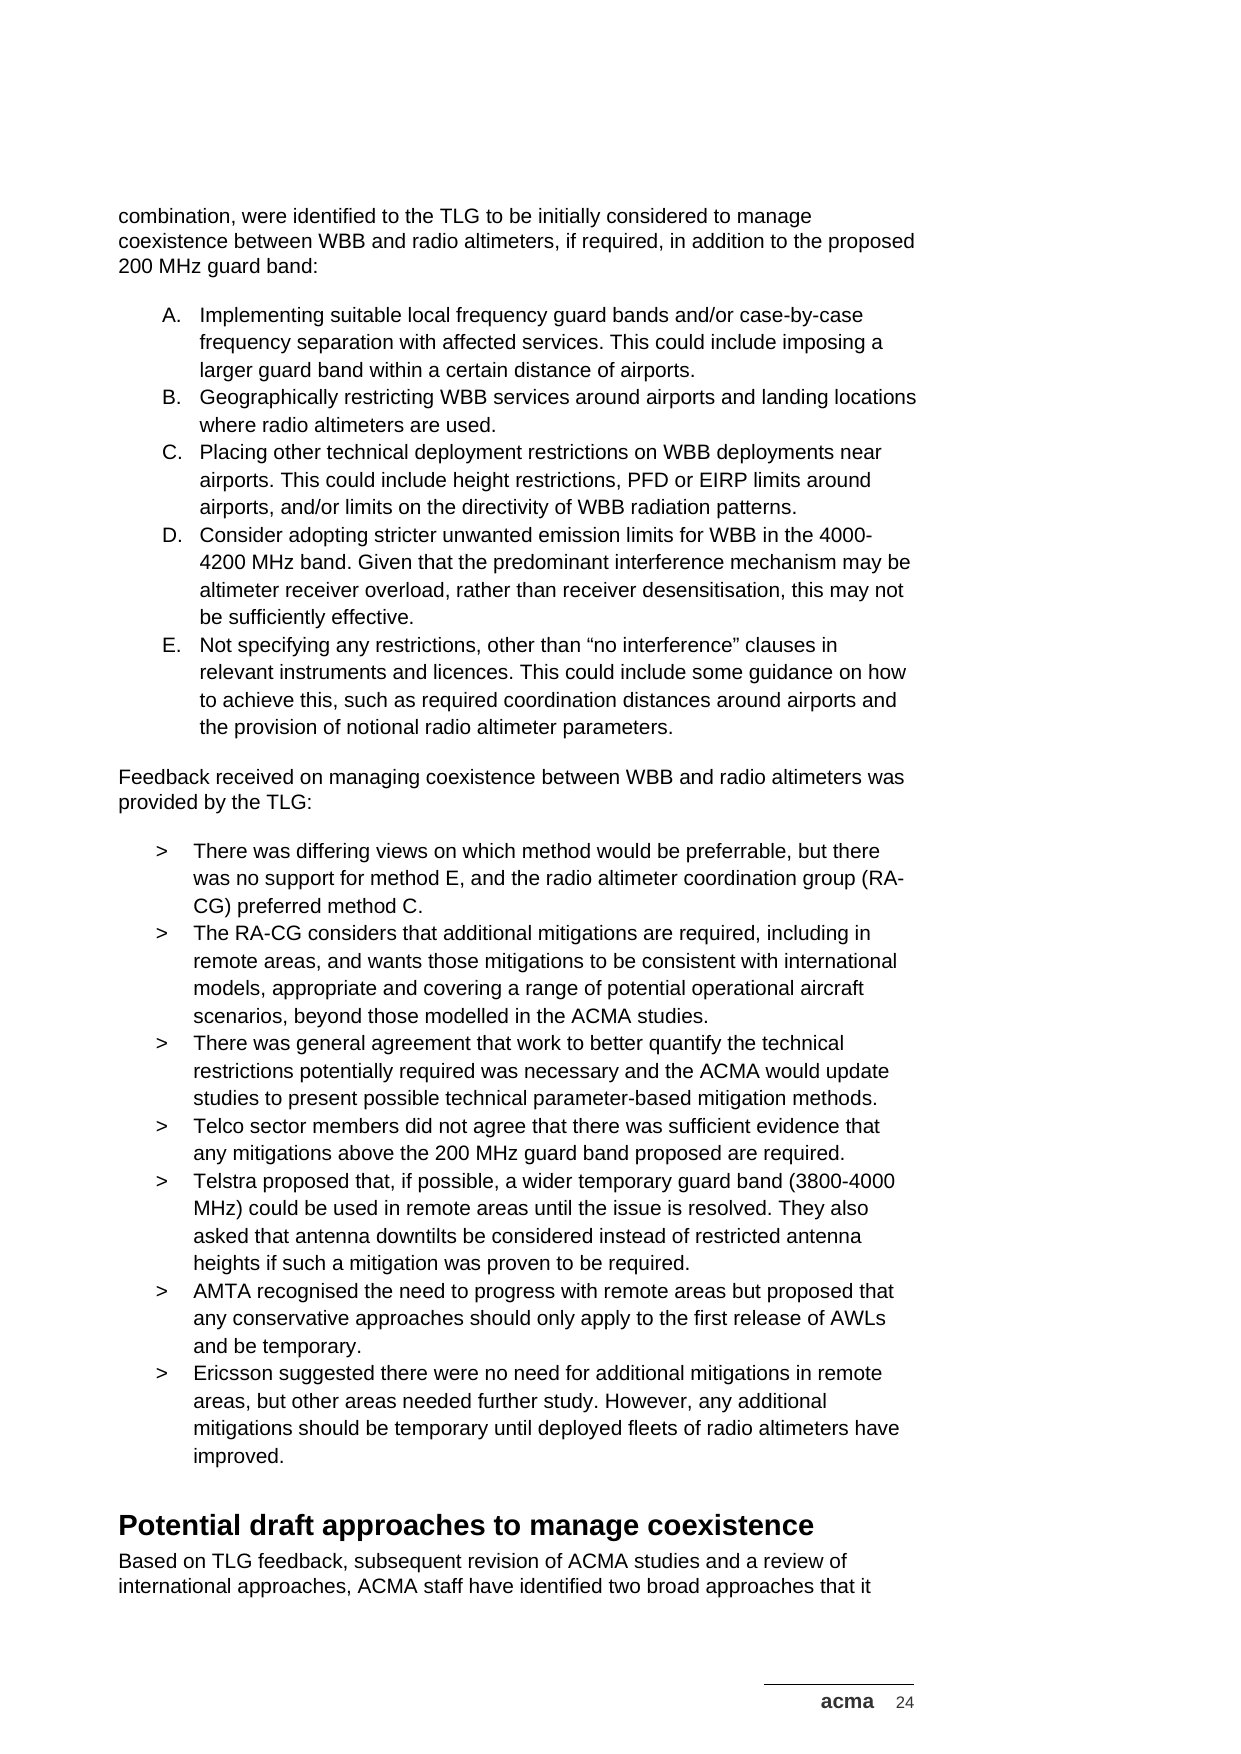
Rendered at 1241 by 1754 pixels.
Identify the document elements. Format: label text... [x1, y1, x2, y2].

list Consider adopting stricter unwanted emission limits for WBB in the 4000-4200 MHz band. Given that the predominant interference mechanism may be altimeter receiver overload, rather than receiver desensitisation, this may not be sufficiently effective. [162, 523, 917, 629]
list The RA-CG considers that additional mitigations are required, including in remote areas, and wants those mitigations to be consistent with international models, appropriate and covering a range of potential operational aircraft scenarios, beyond those modelled in the ACMA studies. [156, 921, 917, 1027]
list Geographically restricting WBB services around airports and landing locations where radio altimeters are used. [162, 385, 917, 437]
list Ericsson suggested there were no need for additional mitigations in remote areas, but other areas needed further study. However, any additional mitigations should be temporary until deployed fleets of radio altimeters have improved. [156, 1361, 917, 1467]
list There was general agreement that work to better quantify the technical restrictions potentially required was necessary and the ACMA would update studies to present possible technical parameter-based mitigation methods. [156, 1031, 917, 1110]
list Placing other technical deployment restrictions on WBB deployments near airports. This could include height restrictions, PFD or EIRP limits around airports, and/or limits on the directivity of WBB radiation patterns. [162, 440, 917, 519]
list Telstra proposed that, if possible, a wider temporary guard band (3800-4000 MHz) could be used in remote areas until the issue is resolved. They also asked that antenna downtilts be considered instead of restricted antenna heights if such a mitigation was proven to be required. [156, 1168, 917, 1275]
list There was differing views on which method would be preferrable, but there was no support for method E, and the radio altimeter coordination group (RA-CG) preferred method C. [156, 838, 917, 917]
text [118, 203, 917, 278]
subtitle Potential draft approaches to manage coexistence [118, 1508, 917, 1542]
list Implementing suitable local frequency guard bands and/or case-by-case frequency separation with affected services. This could include imposing a larger guard band within a certain distance of airports. [162, 303, 917, 382]
text Feedback received on managing coexistence between WBB and radio altimeters was provided by the TLG: [118, 763, 917, 813]
list Telco sector members did not agree that there was sufficient evidence that any mitigations above the 200 MHz guard band proposed are required. [156, 1113, 917, 1165]
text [118, 1548, 917, 1598]
list AMTA recognised the need to progress with remote areas but proposed that any conservative approaches should only apply to the first release of AWLs and be temporary. [156, 1278, 917, 1357]
list Not specifying any restrictions, other than “no interference” clauses in relevant instruments and licences. This could include some guidance on how to achieve this, such as required coordination distances around airports and the provision of notional radio altimeter parameters. [162, 633, 917, 739]
